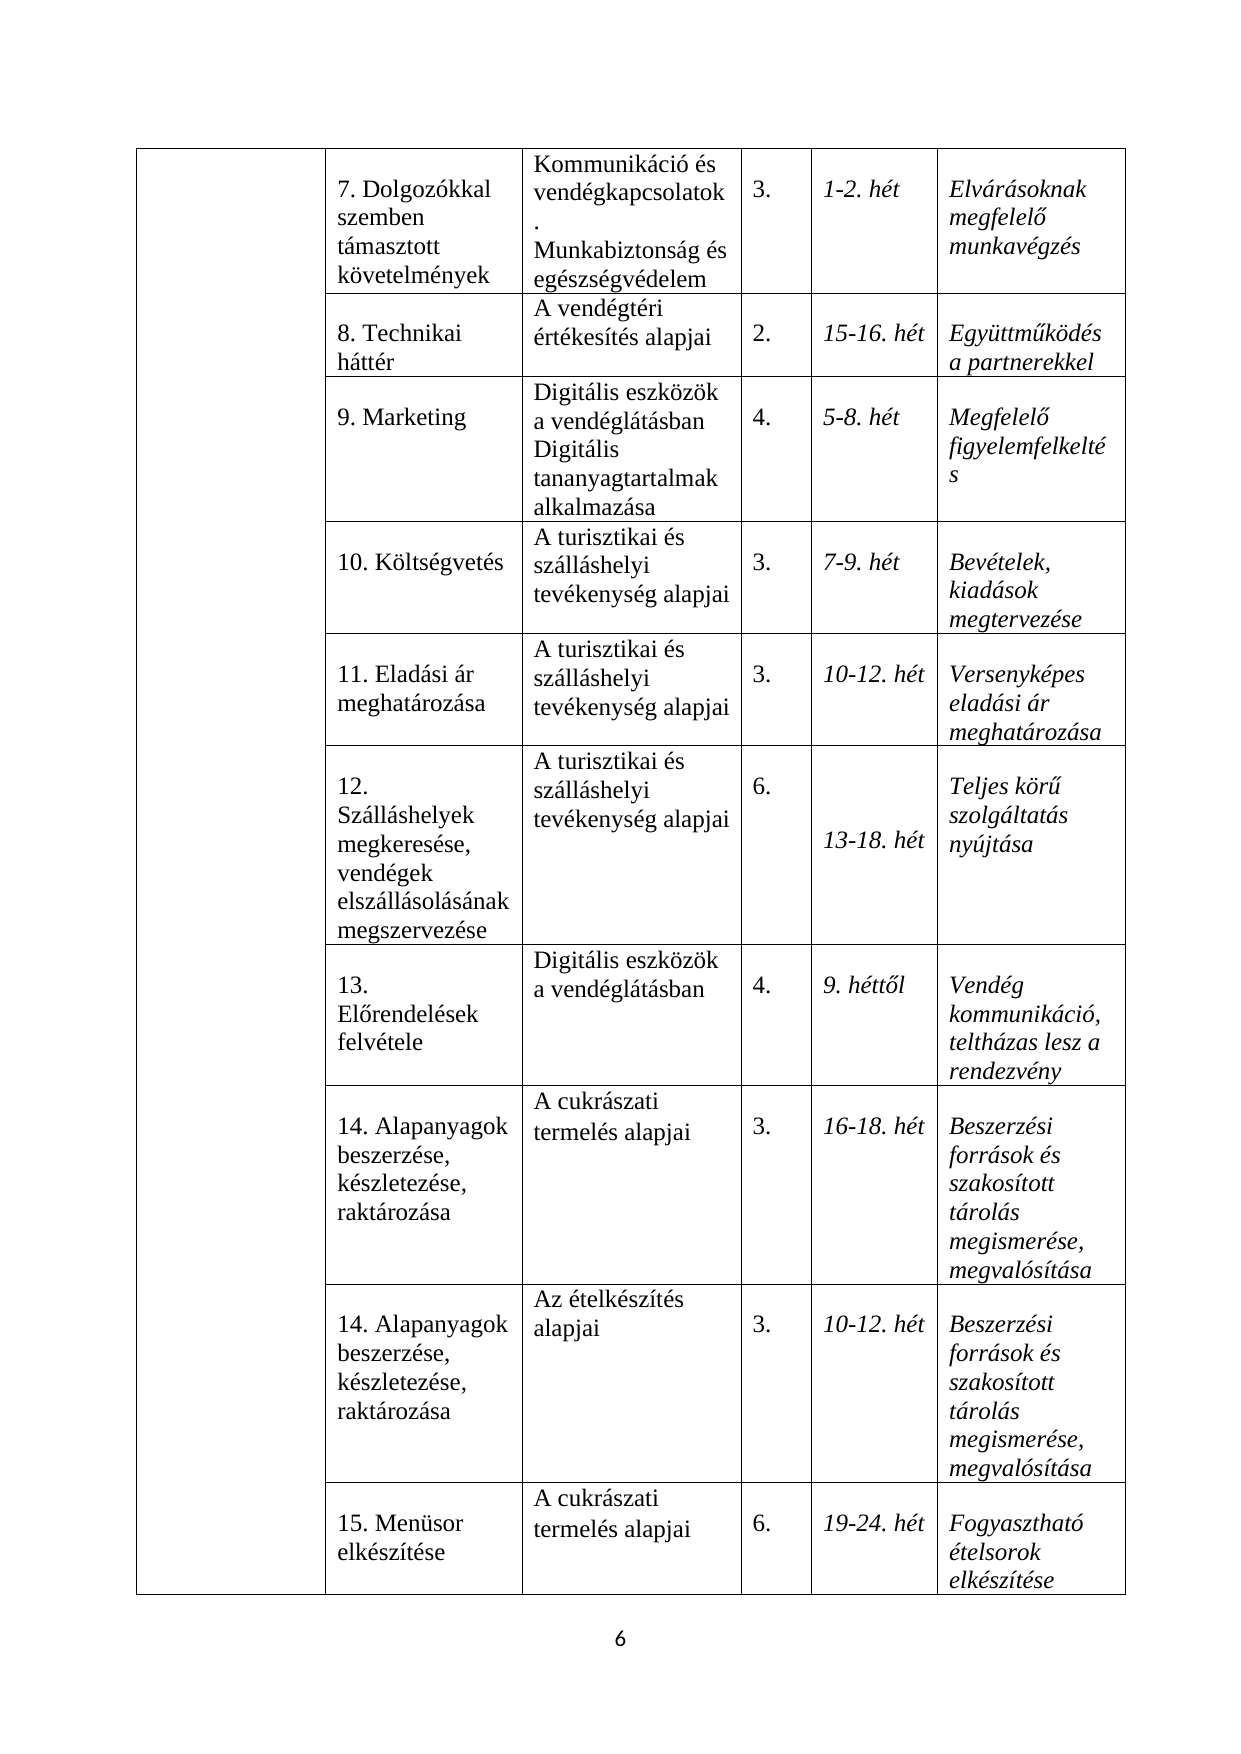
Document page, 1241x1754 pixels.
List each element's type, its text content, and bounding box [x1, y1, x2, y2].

table_cell 5-8. hét [812, 377, 937, 521]
table_cell 3. [742, 634, 811, 745]
table_cell 2. [742, 294, 811, 376]
table_cell 14. Alapanyagok beszerzése, készletezése, raktározása [326, 1285, 522, 1482]
table_cell 16-18. hét [812, 1086, 937, 1283]
table_cell 7-9. hét [812, 522, 937, 633]
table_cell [938, 1483, 1125, 1594]
table_cell 4. [742, 377, 811, 521]
table_cell 11. Eladási ár meghatározása [326, 634, 522, 745]
table_cell Kommunikáció és vendégkapcsolatok. Munkabiztonság és egészségvédelem [523, 149, 741, 292]
table_cell 10-12. hét [812, 1285, 937, 1482]
table_cell A vendégtéri értékesítés alapjai [523, 294, 741, 376]
table_cell 3. [742, 1086, 811, 1283]
table_cell Beszerzési források és szakosított tárolás megismerése, megvalósítása [938, 1285, 1125, 1482]
table_cell 14. Alapanyagok beszerzése, készletezése, raktározása [326, 1086, 522, 1283]
table_cell 12. Szálláshelyek megkeresése, vendégek elszállásolásának megszervezése [326, 746, 522, 944]
table_cell 13. Előrendelések felvétele [326, 945, 522, 1085]
table_cell 1-2. hét [812, 149, 937, 292]
table_cell 3. [742, 149, 811, 292]
table_cell A cukrászati termelés alapjai [523, 1086, 741, 1283]
table_cell Megfelelő figyelemfelkeltés [938, 377, 1125, 521]
table_cell A turisztikai és szálláshelyi tevékenység alapjai [523, 746, 741, 944]
table_cell A cukrászati termelés alapjai [523, 1483, 741, 1594]
table_cell 3. [742, 522, 811, 633]
table_cell 8. Technikai háttér [326, 294, 522, 376]
table_cell Teljes körű szolgáltatás nyújtása [938, 746, 1125, 944]
table_cell 10. Költségvetés [326, 522, 522, 633]
table_cell Beszerzési források és szakosított tárolás megismerése, megvalósítása [938, 1086, 1125, 1283]
table_cell A turisztikai és szálláshelyi tevékenység alapjai [523, 634, 741, 745]
table_cell Az ételkészítés alapjai [523, 1285, 741, 1482]
table_cell Versenyképes eladási ár meghatározása [938, 634, 1125, 745]
table_cell Együttműködés a partnerekkel [938, 294, 1125, 376]
table_cell 13-18. hét [812, 746, 937, 944]
table_cell Bevételek, kiadások megtervezése [938, 522, 1125, 633]
table_cell Digitális eszközök a vendéglátásban Digitális tananyagtartalmak alkalmazása [523, 377, 741, 521]
table_cell Elvárásoknak megfelelő munkavégzés [938, 149, 1125, 292]
table_cell 10-12. hét [812, 634, 937, 745]
table_cell 3. [742, 1285, 811, 1482]
table_cell 6. [742, 746, 811, 944]
table_cell 6. [742, 1483, 811, 1594]
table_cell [326, 1483, 522, 1594]
table_cell 7. Dolgozókkal szemben támasztott követelmények [326, 149, 522, 292]
table_cell 9. héttől [812, 945, 937, 1085]
table_cell 9. Marketing [326, 377, 522, 521]
table_cell Vendég kommunikáció, teltházas lesz a rendezvény [938, 945, 1125, 1085]
table_cell 15-16. hét [812, 294, 937, 376]
table_cell Digitális eszközök a vendéglátásban [523, 945, 741, 1085]
table_cell A turisztikai és szálláshelyi tevékenység alapjai [523, 522, 741, 633]
table_cell 19-24. hét [812, 1483, 937, 1594]
table_cell 4. [742, 945, 811, 1085]
